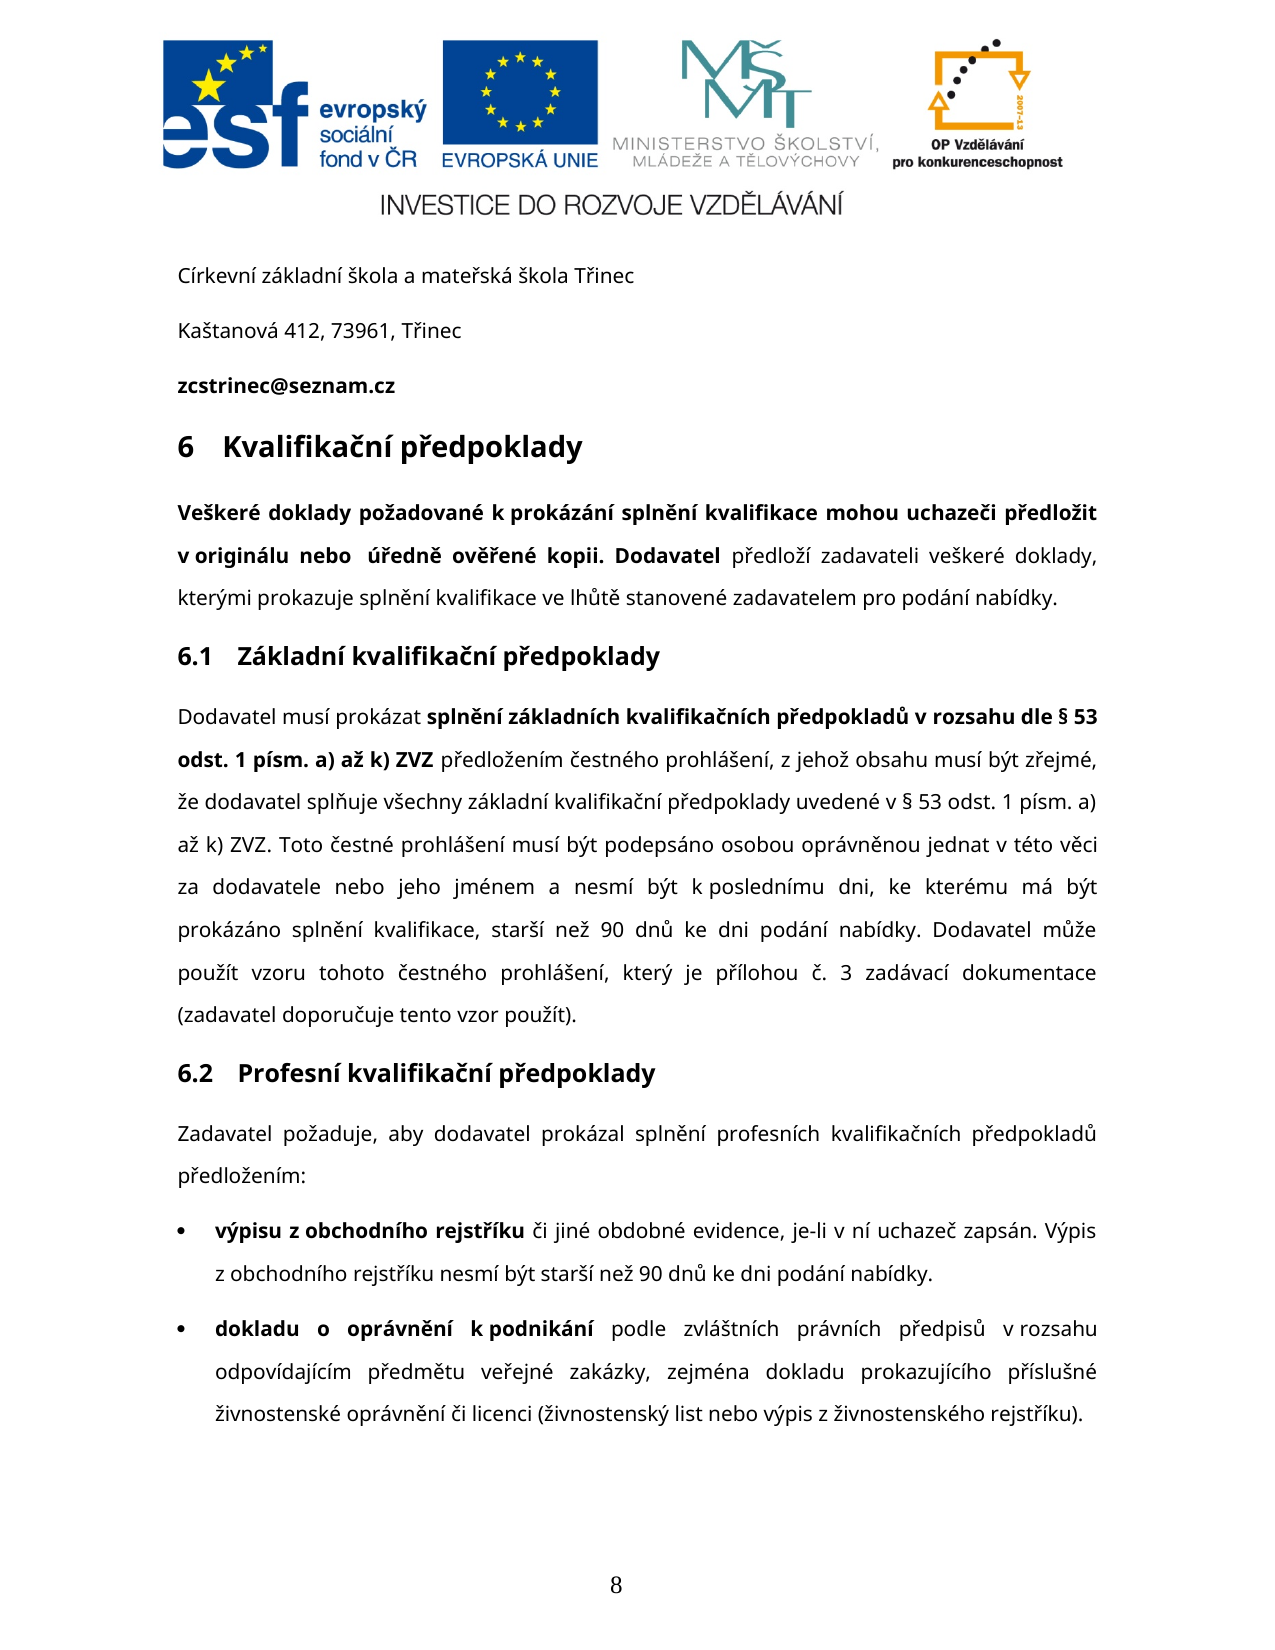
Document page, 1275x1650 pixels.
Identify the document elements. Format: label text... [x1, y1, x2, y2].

list výpisu z obchodního rejstříku či jiné obdobné evidence, je-li v ní uchazeč zapsán. Výpis z obchodního rejstříku nesmí být starší než 90 dnů ke dni podání nabídky. [177, 1217, 1098, 1288]
subtitle Profesní kvalifikační předpoklady [177, 1055, 1098, 1089]
text Kaštanová 412, 73961, Třinec [177, 316, 1098, 344]
text zcstrinec@seznam.cz [177, 371, 1098, 399]
text Veškeré doklady požadované k prokázání splnění kvalifikace mohou uchazeči předložit v originálu nebo úředně ověřené kopii. Dodavatel předloží zadavateli veškeré doklady, kterými prokazuje splnění kvalifikace ve lhůtě stanovené zadavatelem pro podání nabídky. [177, 498, 1098, 612]
text Zadavatel požaduje, aby dodavatel prokázal splnění profesních kvalifikačních předpokladů předložením: [177, 1119, 1098, 1190]
list dokladu o oprávnění k podnikání podle zvláštních právních předpisů v rozsahu odpovídajícím předmětu veřejné zakázky, zejména dokladu prokazujícího příslušné živnostenské oprávnění či licenci (živnostenský list nebo výpis z živnostenského rejstříku). [177, 1314, 1098, 1428]
text Dodavatel musí prokázat splnění základních kvalifikačních předpokladů v rozsahu dle § 53 odst. 1 písm. a) až k) ZVZ předložením čestného prohlášení, z jehož obsahu musí být zřejmé, že dodavatel splňuje všechny základní kvalifikační předpoklady uvedené v § 53 odst. 1 písm. a) až k) ZVZ. Toto čestné prohlášení musí být podepsáno osobou oprávněnou jednat v této věci za dodavatele nebo jeho jménem a nesmí být k poslednímu dni, ke kterému má být prokázáno splnění kvalifikace, starší než 90 dnů ke dni podání nabídky. Dodavatel může použít vzoru tohoto čestného prohlášení, který je přílohou č. 3 zadávací dokumentace (zadavatel doporučuje tento vzor použít). [177, 702, 1098, 1029]
text Církevní základní škola a mateřská škola Třinec [177, 132, 1098, 289]
picture [115, 0, 1124, 247]
subtitle Základní kvalifikační předpoklady [177, 638, 1098, 673]
subtitle Kvalifikační předpoklady [177, 426, 1098, 466]
